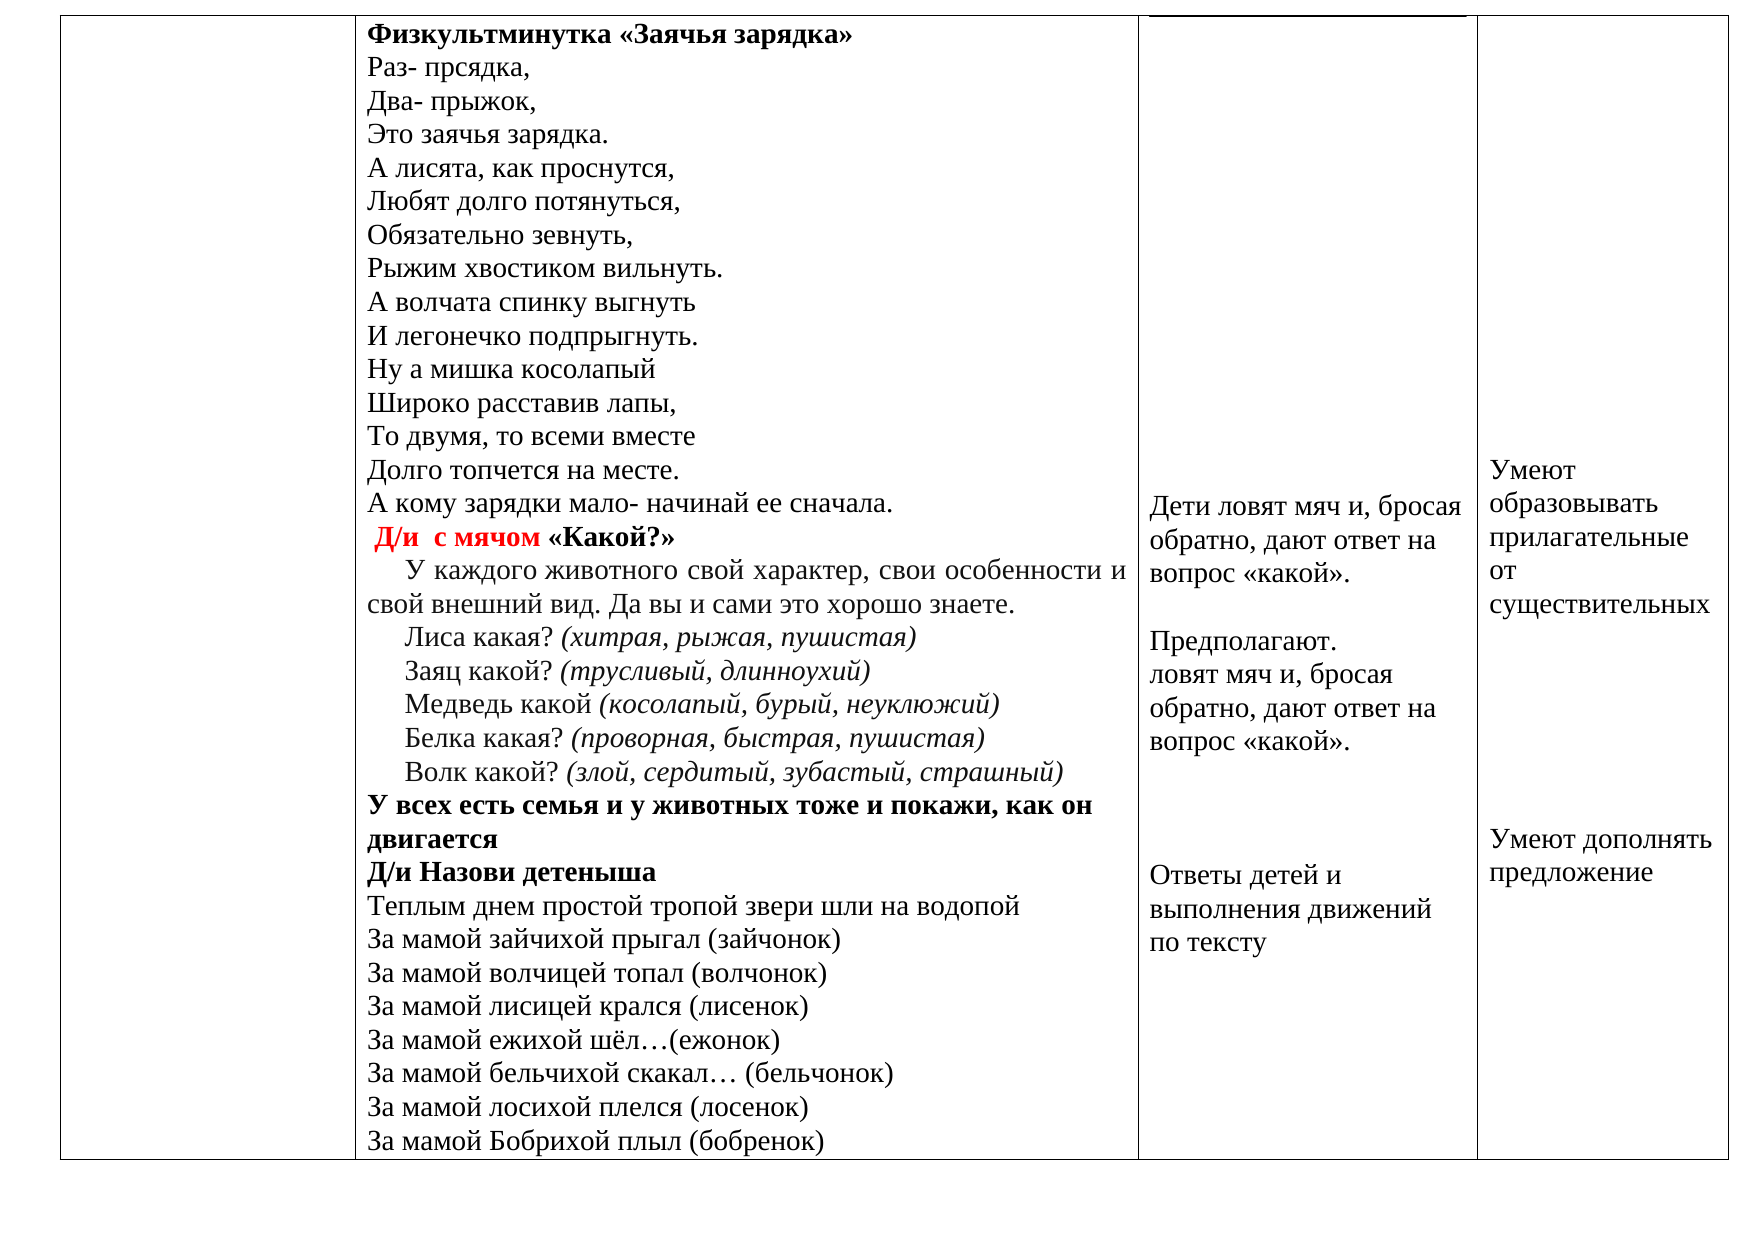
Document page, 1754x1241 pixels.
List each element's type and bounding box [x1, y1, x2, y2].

table_cell [1139, 16, 1477, 1159]
table_cell [61, 16, 355, 1159]
table_cell [1478, 16, 1728, 1159]
table_cell [356, 16, 1138, 1159]
